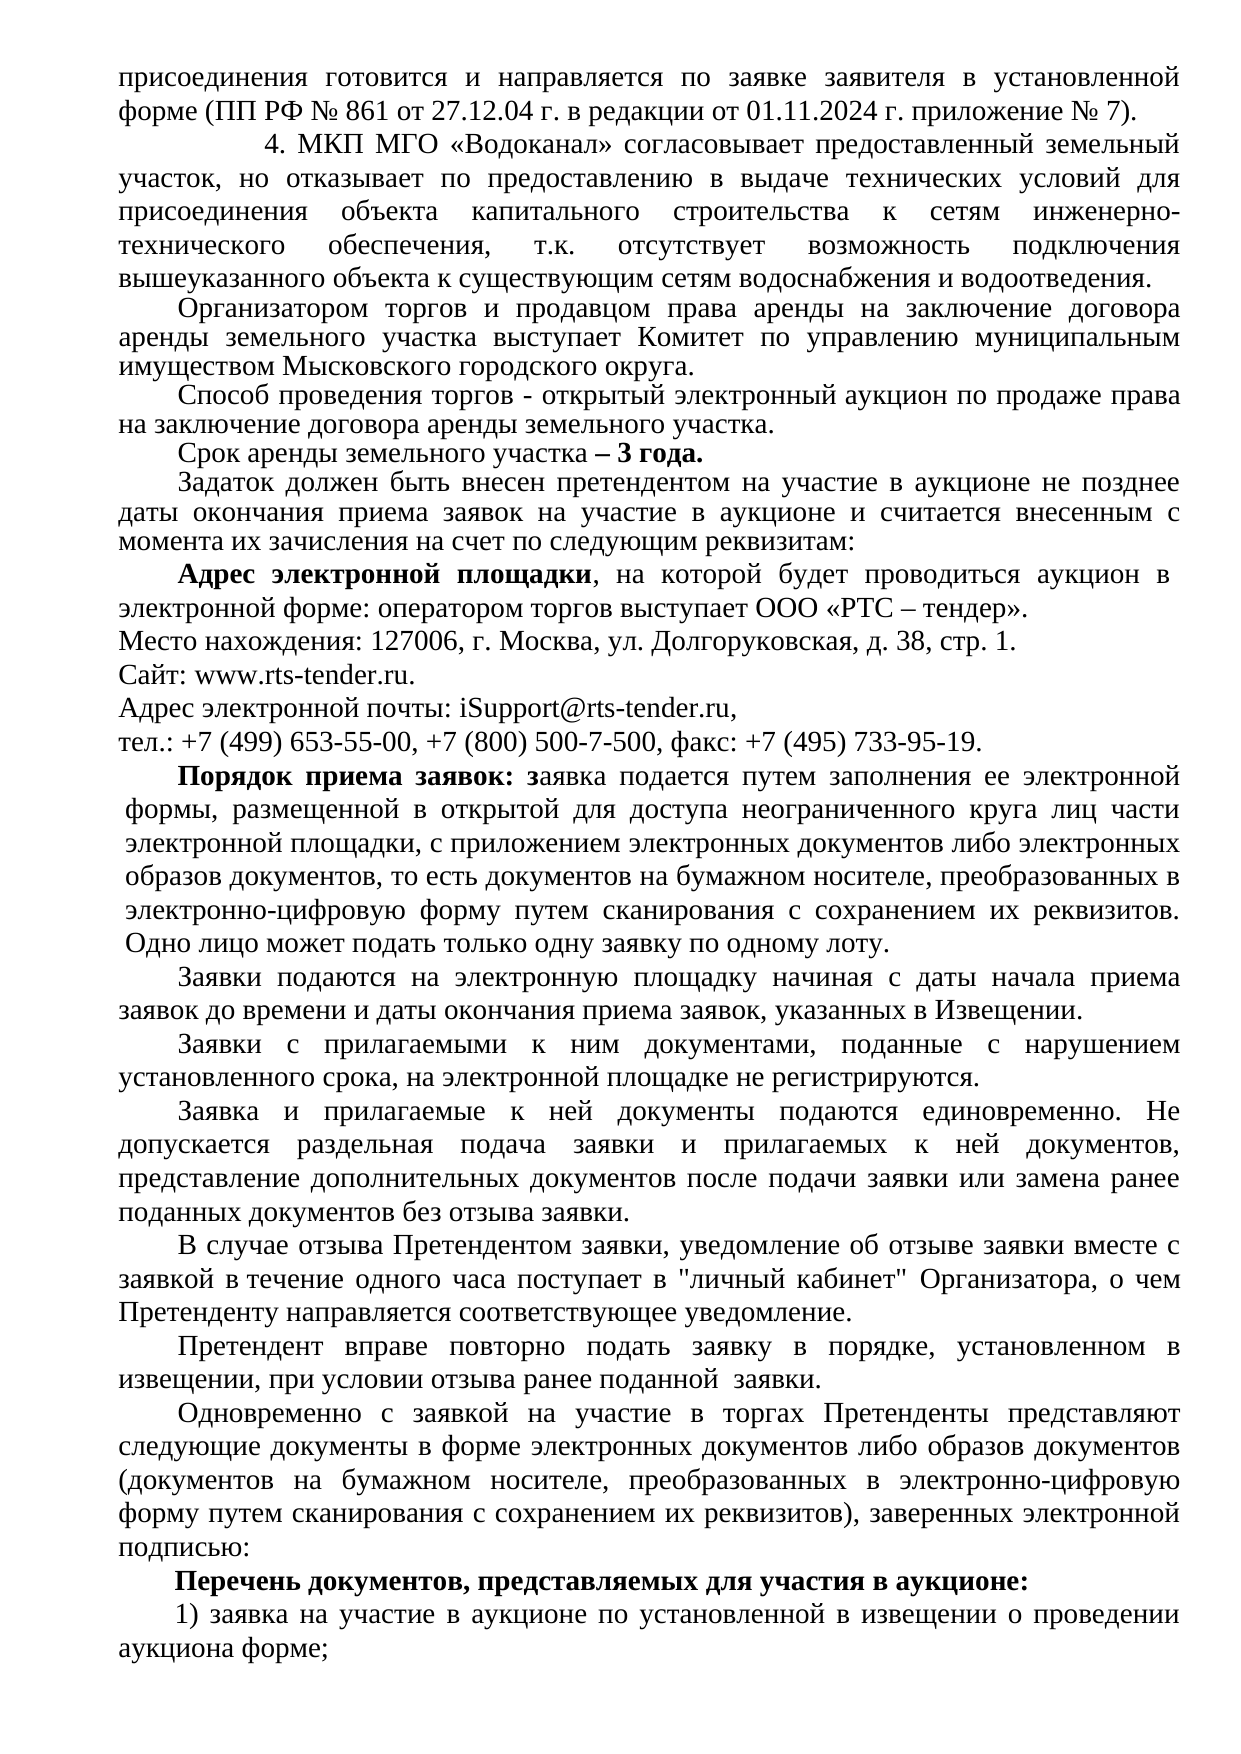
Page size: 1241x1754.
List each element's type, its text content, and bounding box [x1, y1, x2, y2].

text Место нахождения: 127006, г. Москва, ул. Долгоруковская, д. 38, стр. 1. [118, 623, 1181, 657]
text 4. МКП МГО «Водоканал» согласовывает предоставленный земельный участок, но отказывает по предоставлению в выдаче технических условий для присоединения объекта капитального строительства к сетям инженерно-технического обеспечения, т.к. отсутствует возможность подключения вышеуказанного объекта к существующим сетям водоснабжения и водоотведения. [118, 126, 1181, 294]
text Способ проведения торгов - открытый электронный аукцион по продаже права на заключение договора аренды земельного участка. [118, 381, 1181, 439]
text 1) заявка на участие в аукционе по установленной в извещении о проведении аукциона форме; [118, 1596, 1181, 1663]
text Адрес электронной почты: iSupport@rts-tender.ru, [118, 691, 1181, 724]
text Заявки с прилагаемыми к ним документами, поданные с нарушением установленного срока, на электронной площадке не регистрируются. [118, 1026, 1181, 1093]
text тел.: +7 (499) 653-55-00, +7 (800) 500-7-500, факс: +7 (495) 733-95-19. [118, 724, 1181, 758]
text Перечень документов, представляемых для участия в аукционе: [118, 1563, 1181, 1596]
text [118, 59, 1181, 126]
text Претендент вправе повторно подать заявку в порядке, установленном в извещении, при условии отзыва ранее поданной заявки. [118, 1328, 1181, 1395]
text Заявки подаются на электронную площадку начиная с даты начала приема заявок до времени и даты окончания приема заявок, указанных в Извещении. [118, 959, 1181, 1026]
list Одновременно с заявкой на участие в торгах Претенденты представляют следующие документы в форме электронных документов либо образов документов (документов на бумажном носителе, преобразованных в электронно-цифровую форму путем сканирования с сохранением их реквизитов), заверенных электронной подписью: [118, 1395, 1181, 1563]
text В случае отзыва Претендентом заявки, уведомление об отзыве заявки вместе с заявкой в течение одного часа поступает в "личный кабинет" Организатора, о чем Претенденту направляется соответствующее уведомление. [118, 1227, 1181, 1328]
text Заявка и прилагаемые к ней документы подаются единовременно. Не допускается раздельная подача заявки и прилагаемых к ней документов, представление дополнительных документов после подачи заявки или замена ранее поданных документов без отзыва заявки. [118, 1093, 1181, 1227]
text Организатором торгов и продавцом права аренды на заключение договора аренды земельного участка выступает Комитет по управлению муниципальным имуществом Мысковского городского округа. [118, 294, 1181, 381]
text Порядок приема заявок: заявка подается путем заполнения ее электронной формы, размещенной в открытой для доступа неограниченного круга лиц части электронной площадки, с приложением электронных документов либо электронных образов документов, то есть документов на бумажном носителе, преобразованных в электронно-цифровую форму путем сканирования с сохранением их реквизитов. Одно лицо может подать только одну заявку по одному лоту. [125, 758, 1181, 959]
list Адрес электронной площадки, на которой будет проводиться аукцион в электронной форме: оператором торгов выступает ООО «РТС – тендер». [118, 556, 1171, 623]
text Задаток должен быть внесен претендентом на участие в аукционе не позднее даты окончания приема заявок на участие в аукционе и считается внесенным с момента их зачисления на счет по следующим реквизитам: [118, 468, 1181, 556]
text Срок аренды земельного участка – 3 года. [118, 439, 1181, 468]
text Сайт: www.rts-tender.ru. [118, 657, 1181, 691]
